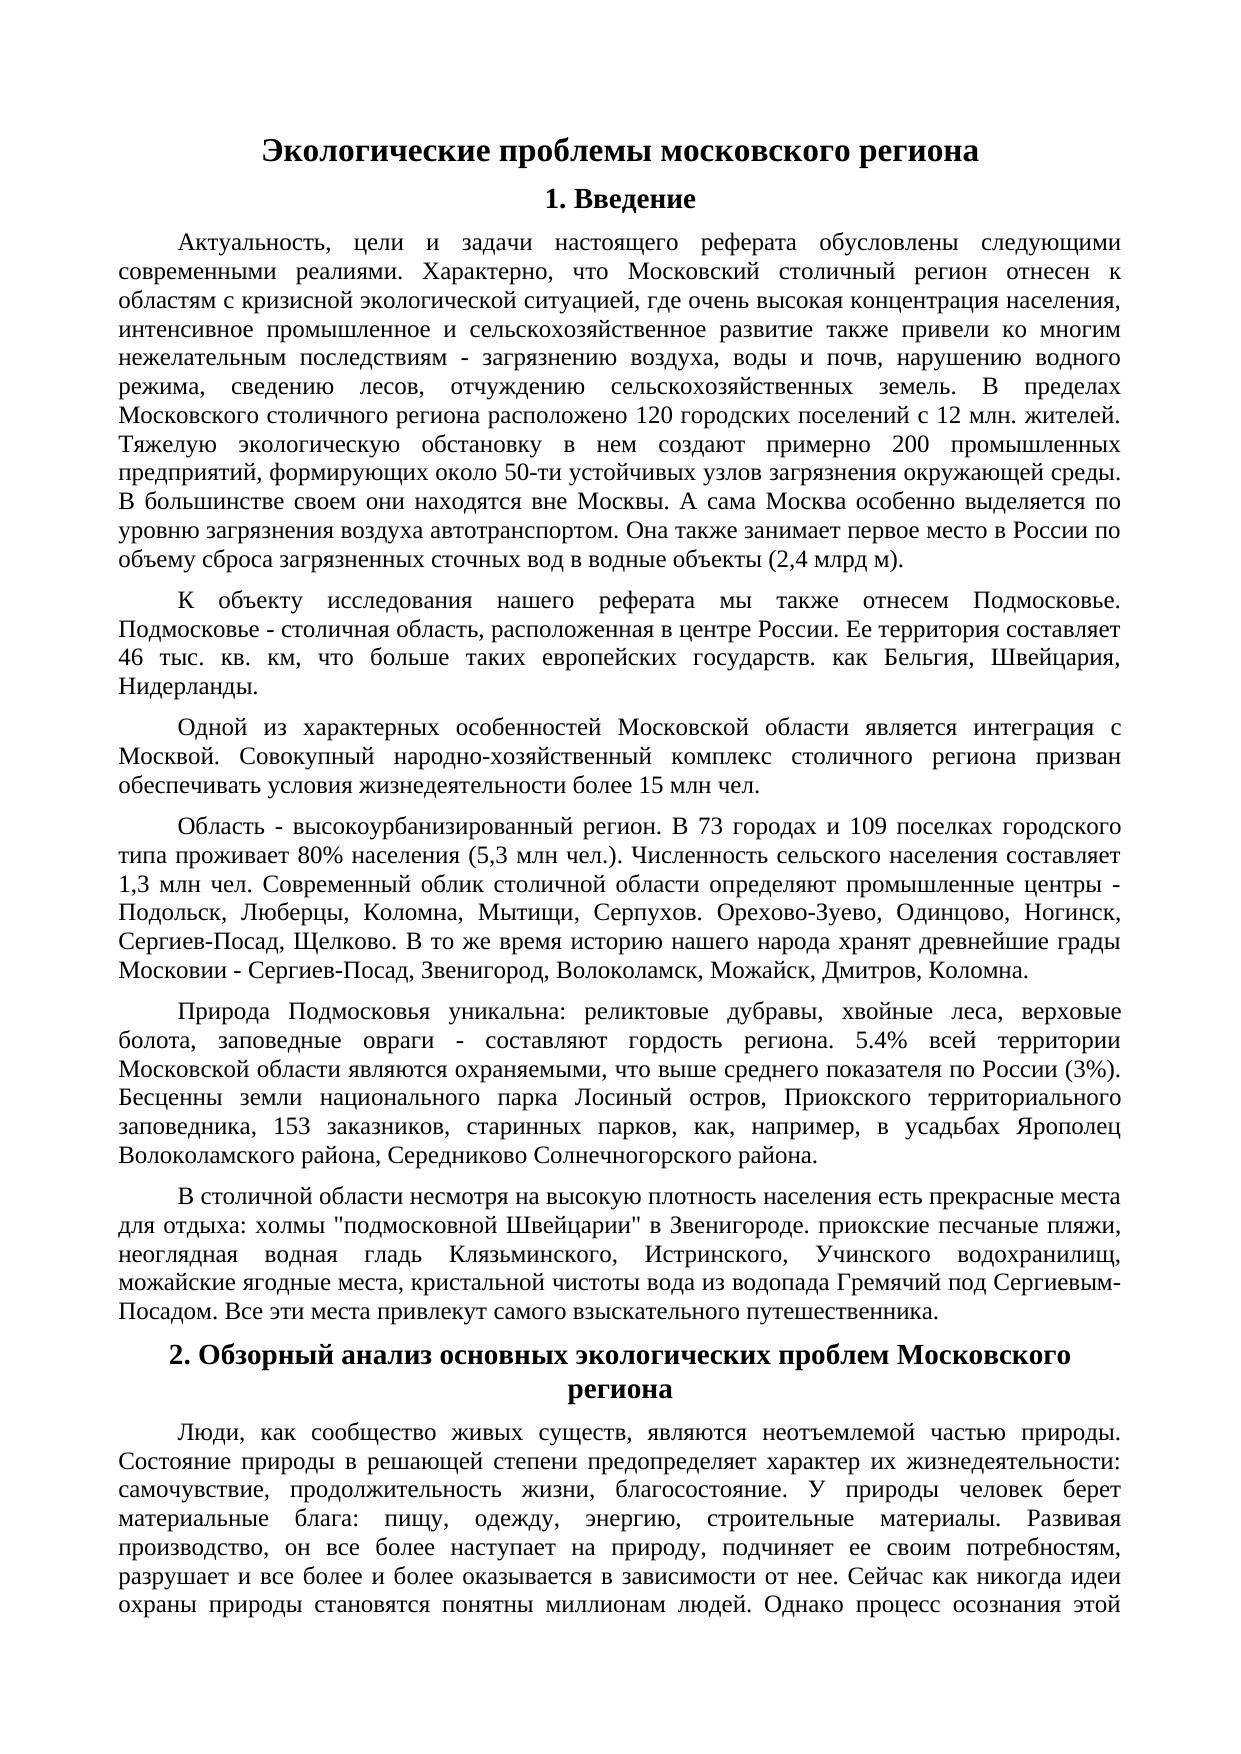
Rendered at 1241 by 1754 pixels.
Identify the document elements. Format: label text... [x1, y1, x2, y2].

text Природа Подмосковья уникальна: реликтовые дубравы, хвойные леса, верховые болота, заповедные овраги - составляют гордость региона. 5.4% всей территории Московской области являются охраняемыми, что выше среднего показателя по России (3%). Бесценны земли национального парка Лосиный остров, Приокского территориального заповедника, 153 заказников, старинных парков, как, например, в усадьбах Ярополец Волоколамского района, Середниково Солнечногорского района. [118, 996, 1122, 1169]
text Актуальность, цели и задачи настоящего реферата обусловлены следующими современными реалиями. Характерно, что Московский столичный регион отнесен к областям с кризисной экологической ситуацией, где очень высокая концентрация населения, интенсивное промышленное и сельскохозяйственное развитие также привели ко многим нежелательным последствиям - загрязнению воздуха, воды и почв, нарушению водного режима, сведению лесов, отчуждению сельскохозяйственных земель. В пределах Московского столичного региона расположено 120 городских поселений с 12 млн. жителей. Тяжелую экологическую обстановку в нем создают примерно 200 промышленных предприятий, формирующих около 50-ти устойчивых узлов загрязнения окружающей среды. В большинстве своем они находятся вне Москвы. А сама Москва особенно выделяется по уровню загрязнения воздуха автотранспортом. Она также занимает первое место в России по объему сброса загрязненных сточных вод в водные объекты (2,4 млрд м). [118, 227, 1122, 572]
text 2. Обзорный анализ основных экологических проблем Московского региона [118, 1337, 1122, 1404]
text К объекту исследования нашего реферата мы также отнесем Подмосковье. Подмосковье - столичная область, расположенная в центре России. Ее территория составляет 46 тыс. кв. км, что больше таких европейских государств. как Бельгия, Швейцария, Нидерланды. [118, 585, 1122, 700]
text 1. Введение [118, 181, 1122, 215]
text Экологические проблемы московского региона [118, 131, 1122, 169]
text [118, 1417, 1122, 1618]
text Область - высокоурбанизированный регион. В 73 городах и 109 поселках городского типа проживает 80% населения (5,3 млн чел.). Численность сельского населения составляет 1,3 млн чел. Современный облик столичной области определяют промышленные центры - Подольск, Люберцы, Коломна, Мытищи, Серпухов. Орехово-Зуево, Одинцово, Ногинск, Сергиев-Посад, Щелково. В то же время историю нашего народа хранят древнейшие грады Московии - Сергиев-Посад, Звенигород, Волоколамск, Можайск, Дмитров, Коломна. [118, 811, 1122, 984]
text Одной из характерных особенностей Московской области является интеграция с Москвой. Совокупный народно-хозяйственный комплекс столичного рeгиона призван обеспечивать условия жизнедеятельности более 15 млн чел. [118, 712, 1122, 799]
text В столичной области несмотря на высокую плотность населения есть прекрасные места для отдыха: холмы "подмосковной Швейцарии" в Звенигороде. приокские песчаные пляжи, неоглядная водная гладь Клязьминского, Истринского, Учинского водохранилищ, можайские ягодные места, кристальной чистоты вода из водопада Гремячий под Сергиевым-Посадом. Все эти места привлекут самого взыскательного путешественника. [118, 1181, 1122, 1325]
